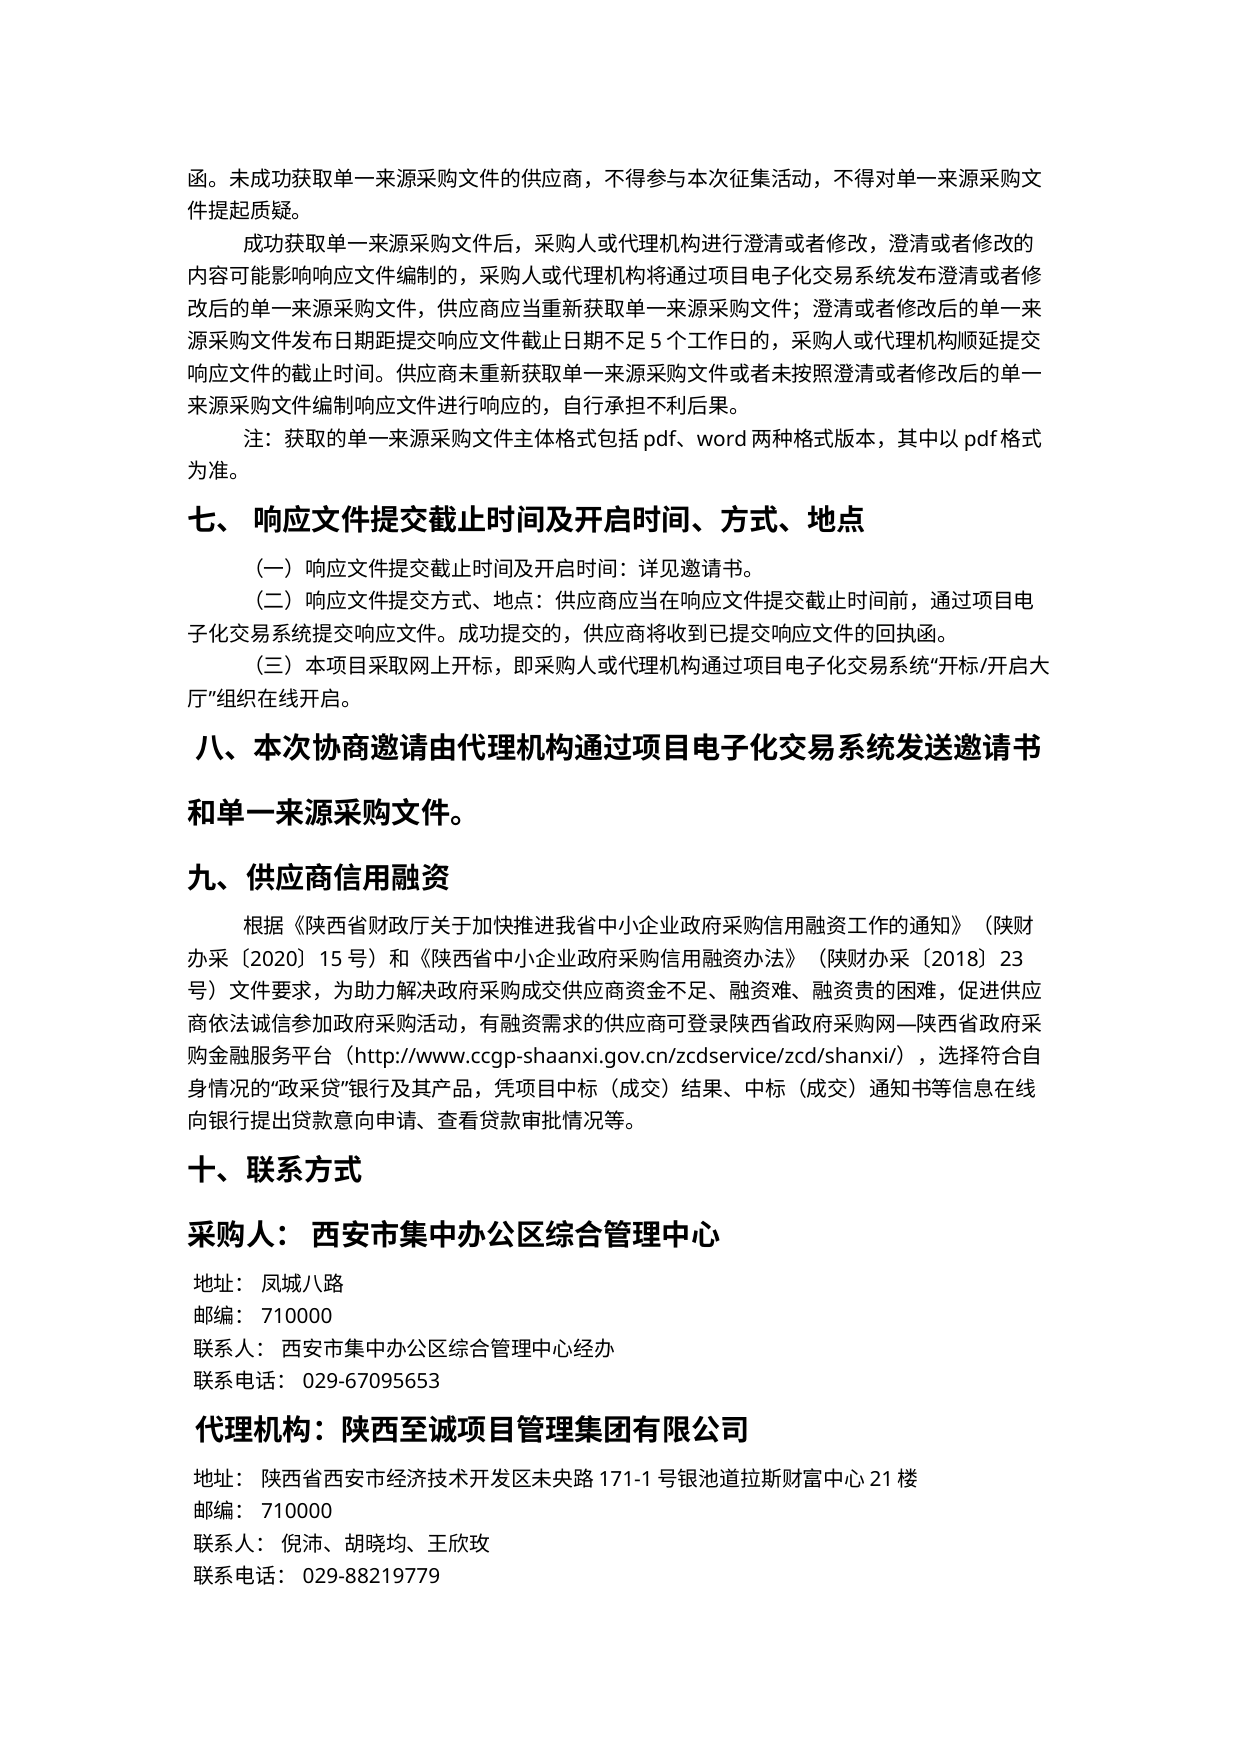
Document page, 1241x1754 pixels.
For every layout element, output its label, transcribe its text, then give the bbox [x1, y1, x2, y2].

text 成功获取单一来源采购文件后，采购人或代理机构进行澄清或者修改，澄清或者修改的内容可能影响响应文件编制的，采购人或代理机构将通过项目电子化交易系统发布澄清或者修改后的单一来源采购文件，供应商应当重新获取单一来源采购文件；澄清或者修改后的单一来源采购文件发布日期距提交响应文件截止日期不足5个工作日的，采购人或代理机构顺延提交响应文件的截止时间。供应商未重新获取单一来源采购文件或者未按照澄清或者修改后的单一来源采购文件编制响应文件进行响应的，自行承担不利后果。 [187, 227, 1053, 422]
text 十、联系方式 [187, 1137, 1053, 1202]
text （一）响应文件提交截止时间及开启时间：详见邀请书。 [187, 552, 1053, 584]
text 地址： 陕西省西安市经济技术开发区未央路171-1号银池道拉斯财富中心21楼 [187, 1462, 1053, 1494]
text 九、供应商信用融资 [187, 844, 1053, 909]
text （二）响应文件提交方式、地点：供应商应当在响应文件提交截止时间前，通过项目电子化交易系统提交响应文件。成功提交的，供应商将收到已提交响应文件的回执函。 [187, 584, 1053, 649]
text 注：获取的单一来源采购文件主体格式包括pdf、word两种格式版本，其中以pdf格式为准。 [187, 422, 1053, 487]
text 八、本次协商邀请由代理机构通过项目电子化交易系统发送邀请书和单一来源采购文件。 [187, 714, 1053, 844]
text 联系电话： 029-67095653 [187, 1364, 1053, 1397]
text 联系人： 西安市集中办公区综合管理中心经办 [187, 1332, 1053, 1364]
text 根据《陕西省财政厅关于加快推进我省中小企业政府采购信用融资工作的通知》（陕财办采〔2020〕15 号）和《陕西省中小企业政府采购信用融资办法》（陕财办采〔2018〕23 号）文件要求，为助力解决政府采购成交供应商资金不足、融资难、融资贵的困难，促进供应商依法诚信参加政府采购活动，有融资需求的供应商可登录陕西省政府采购网—陕西省政府采购金融服务平台（http://www.ccgp-shaanxi.gov.cn/zcdservice/zcd/shanxi/），选择符合自身情况的“政采贷”银行及其产品，凭项目中标（成交）结果、中标（成交）通知书等信息在线向银行提出贷款意向申请、查看贷款审批情况等。 [187, 909, 1053, 1137]
text 代理机构：陕西至诚项目管理集团有限公司 [187, 1397, 1053, 1462]
text 七、 响应文件提交截止时间及开启时间、方式、地点 [187, 487, 1053, 552]
text 邮编： 710000 [187, 1494, 1053, 1527]
text 联系电话： 029-88219779 [187, 1559, 1053, 1592]
text （三）本项目采取网上开标，即采购人或代理机构通过项目电子化交易系统“开标/开启大厅”组织在线开启。 [187, 649, 1053, 714]
text 联系人： 倪沛、胡晓均、王欣玫 [187, 1527, 1053, 1559]
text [187, 162, 1053, 227]
text 地址： 凤城八路 [187, 1267, 1053, 1299]
text 邮编： 710000 [187, 1299, 1053, 1332]
text 采购人： 西安市集中办公区综合管理中心 [187, 1202, 1053, 1267]
